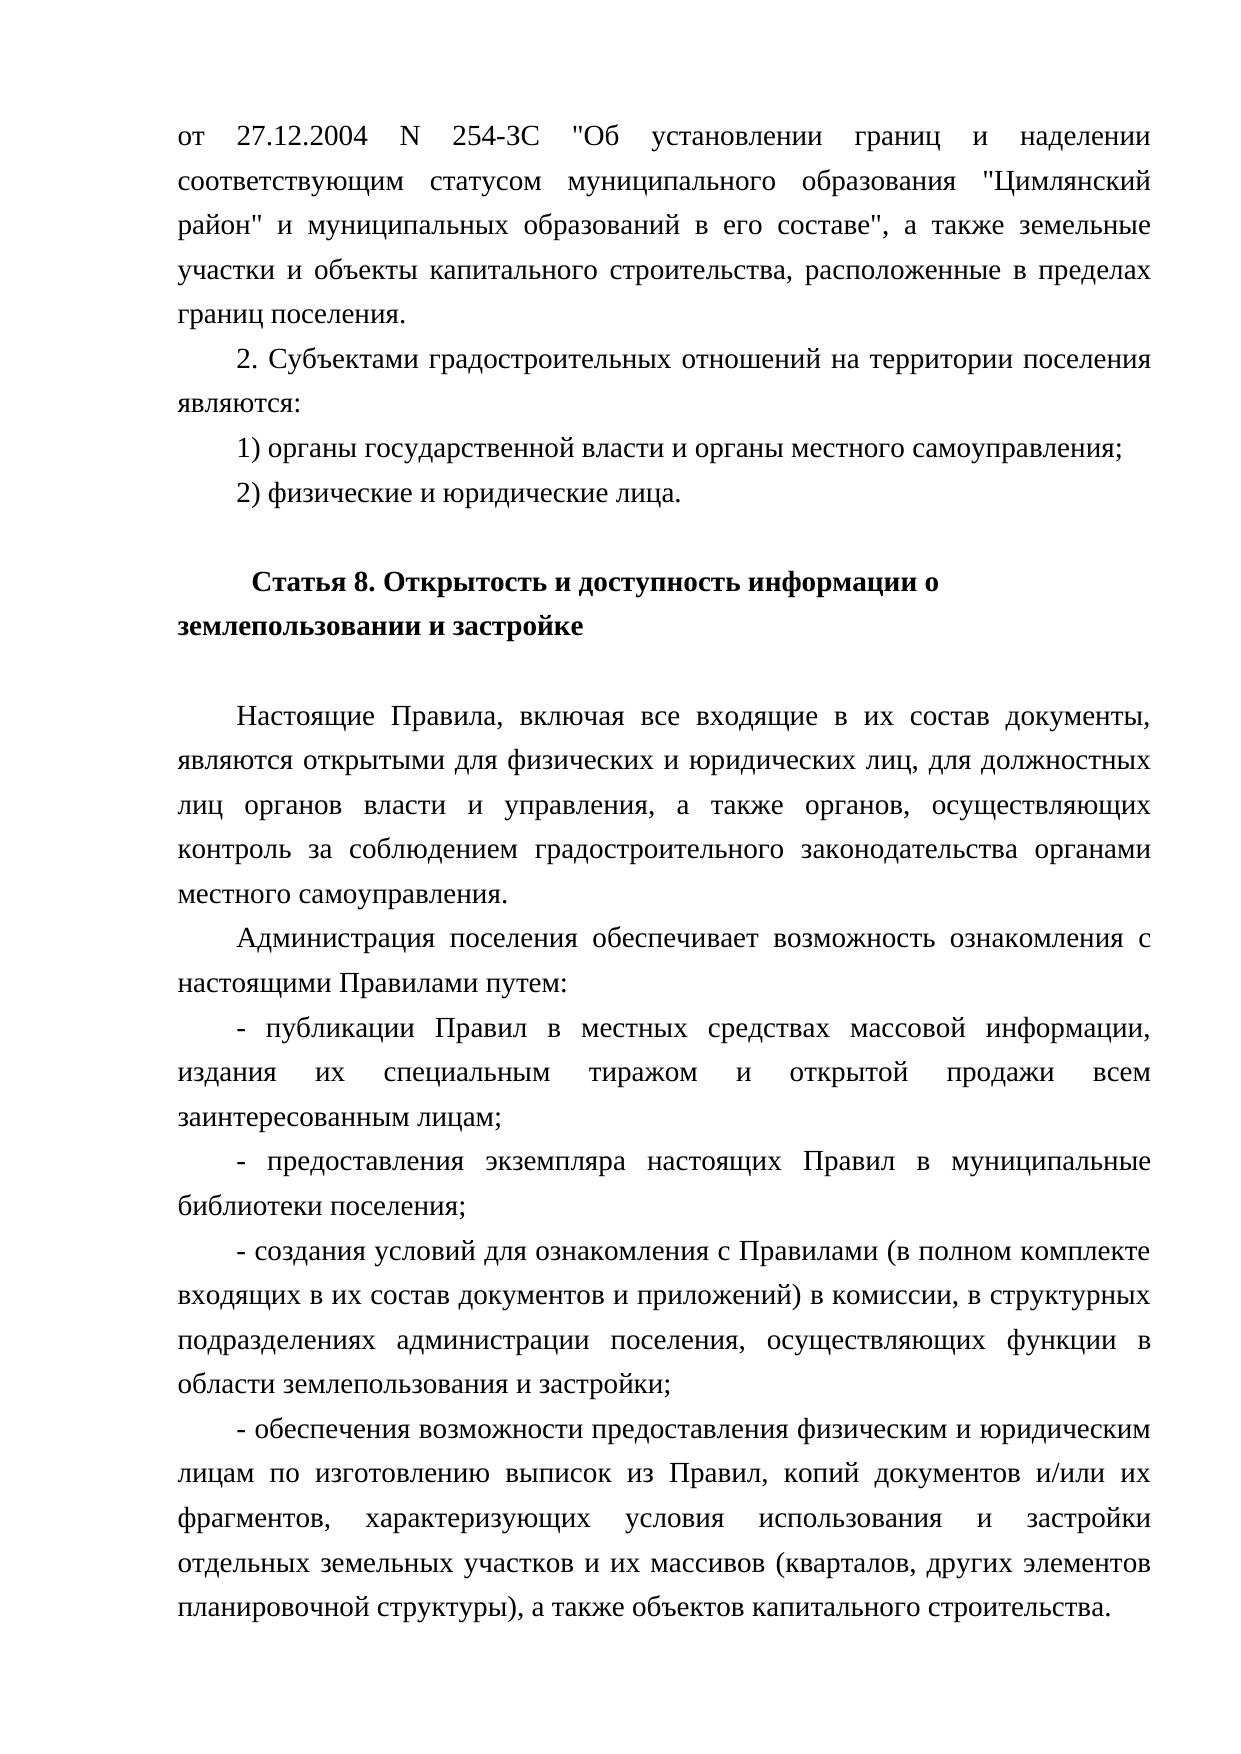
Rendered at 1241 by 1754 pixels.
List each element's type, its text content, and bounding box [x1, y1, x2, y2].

text Администрация поселения обеспечивает возможность ознакомления с настоящими Правилами путем: [177, 921, 1152, 999]
text Настоящие Правила, включая все входящие в их состав документы, являются открытыми для физических и юридических лиц, для должностных лиц органов власти и управления, а также органов, осуществляющих контроль за соблюдением градостроительного законодательства органами местного самоуправления. [177, 698, 1152, 909]
text - предоставления экземпляра настоящих Правил в муниципальные библиотеки поселения; [177, 1143, 1152, 1222]
text 1) органы государственной власти и органы местного самоуправления; [177, 430, 1152, 464]
text 2. Субъектами градостроительных отношений на территории поселения являются: [177, 341, 1152, 419]
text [177, 118, 1152, 330]
text - публикации Правил в местных средствах массовой информации, издания их специальным тиражом и открытой продажи всем заинтересованным лицам; [177, 1010, 1152, 1132]
subtitle Статья 8. Открытость и доступность информации о землепользовании и застройке [177, 564, 1152, 642]
text - обеспечения возможности предоставления физическим и юридическим лицам по изготовлению выписок из Правил, копий документов и/или их фрагментов, характеризующих условия использования и застройки отдельных земельных участков и их массивов (кварталов, других элементов планировочной структуры), а также объектов капитального строительства. [177, 1411, 1152, 1623]
text 2) физические и юридические лица. [177, 475, 1152, 508]
text - создания условий для ознакомления с Правилами (в полном комплекте входящих в их состав документов и приложений) в комиссии, в структурных подразделениях администрации поселения, осуществляющих функции в области землепользования и застройки; [177, 1233, 1152, 1400]
